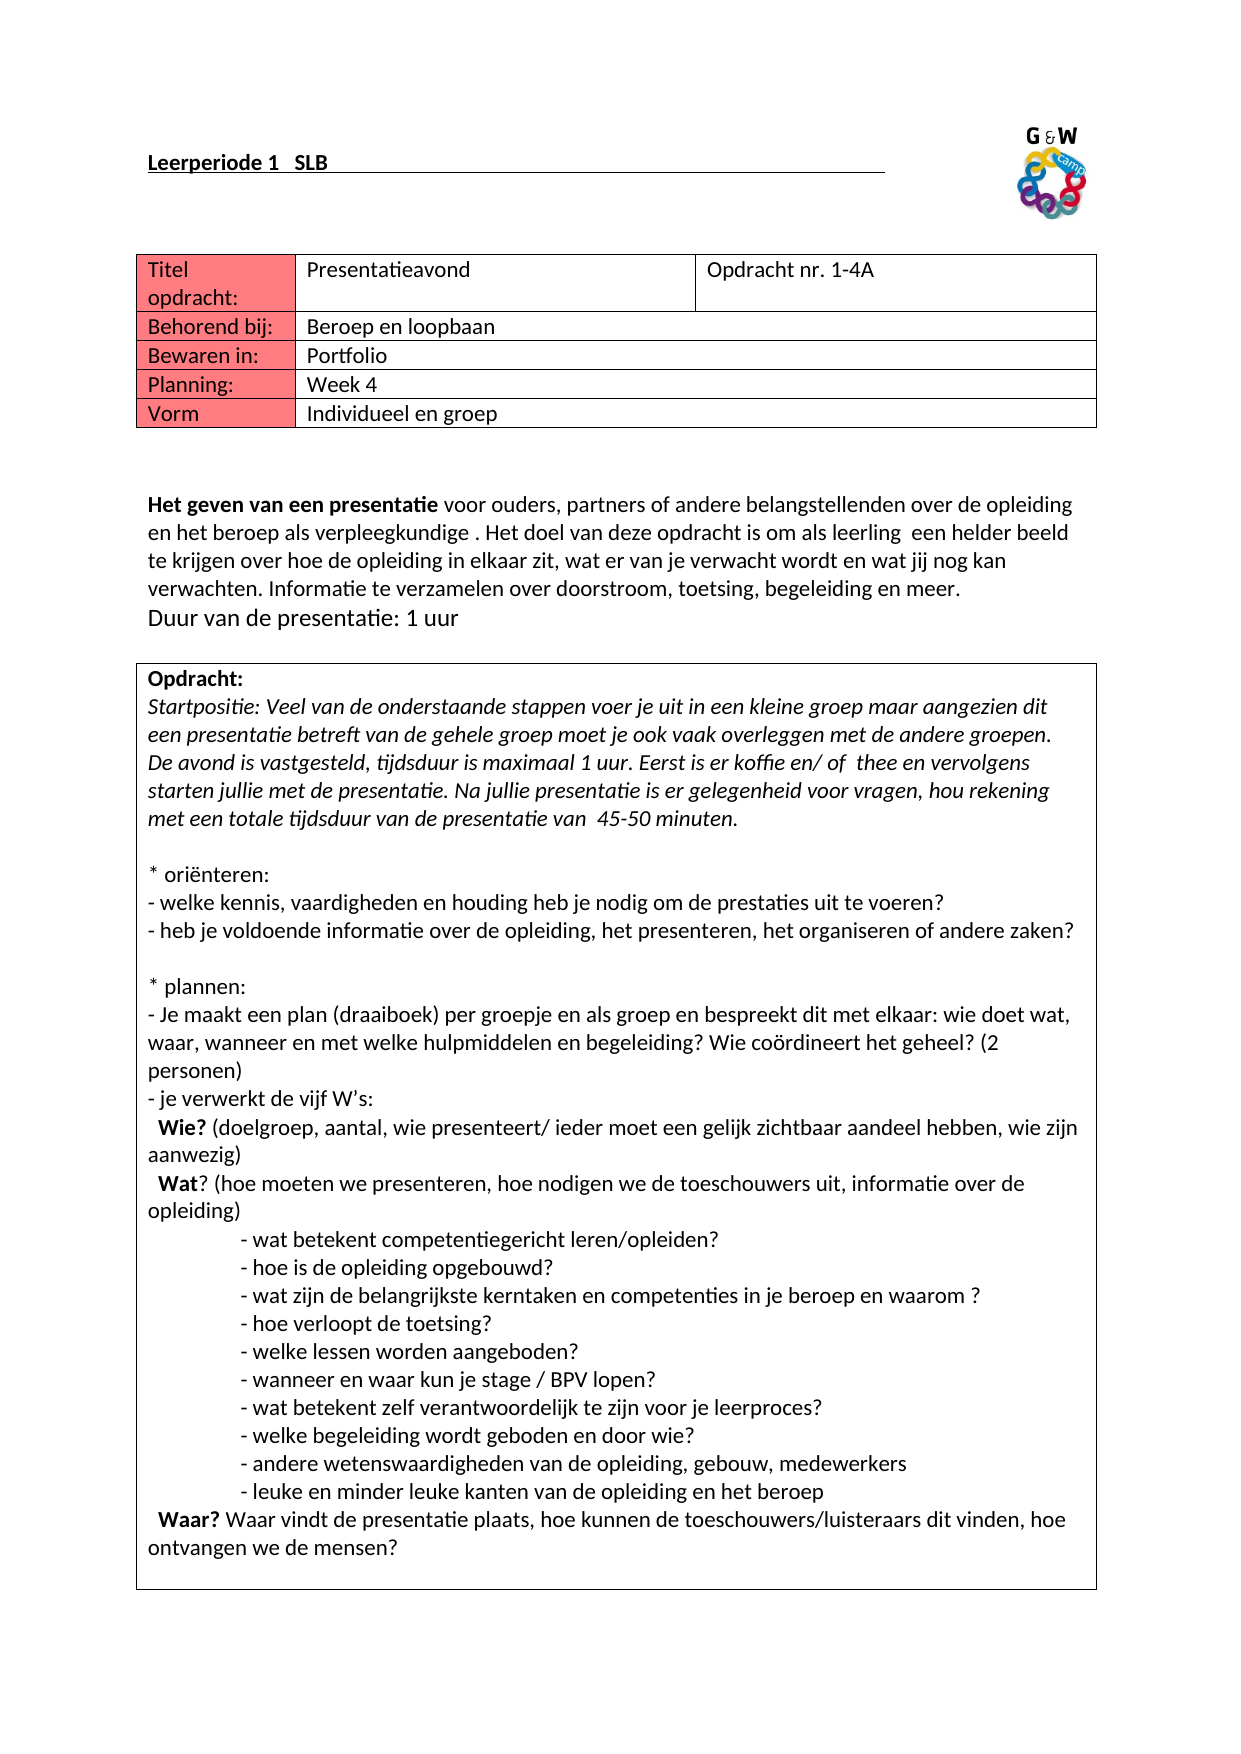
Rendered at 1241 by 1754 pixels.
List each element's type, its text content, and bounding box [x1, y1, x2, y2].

table_cell Planning: [137, 370, 295, 398]
table_cell Vorm [137, 399, 295, 427]
picture [1014, 123, 1091, 148]
table_cell Week 4 [296, 370, 1096, 398]
table_cell Individueel en groep [296, 399, 1096, 427]
table_header Titel opdracht: [137, 255, 295, 311]
picture [1014, 176, 1091, 221]
text Duur van de presentatie: 1 uur [148, 602, 1093, 633]
table_header Opdracht nr. 1-4A [696, 255, 1096, 311]
text Leerperiode 1 SLB [148, 148, 1093, 176]
table_cell Behorend bij: [137, 312, 295, 340]
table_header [137, 664, 1096, 1589]
table_cell Portfolio [296, 341, 1096, 369]
table_cell Bewaren in: [137, 341, 295, 369]
table_cell Beroep en loopbaan [296, 312, 1096, 340]
text Het geven van een presentatie voor ouders, partners of andere belangstellenden over de opleiding en het beroep als verpleegkundige . Het doel van deze opdracht is om als leerling een helder beeld te krijgen over hoe de opleiding in elkaar zit, wat er van je verwacht wordt en wat jij nog kan verwachten. Informatie te verzamelen over doorstroom, toetsing, begeleiding en meer. [148, 490, 1093, 602]
table_header Presentatieavond [296, 255, 695, 311]
